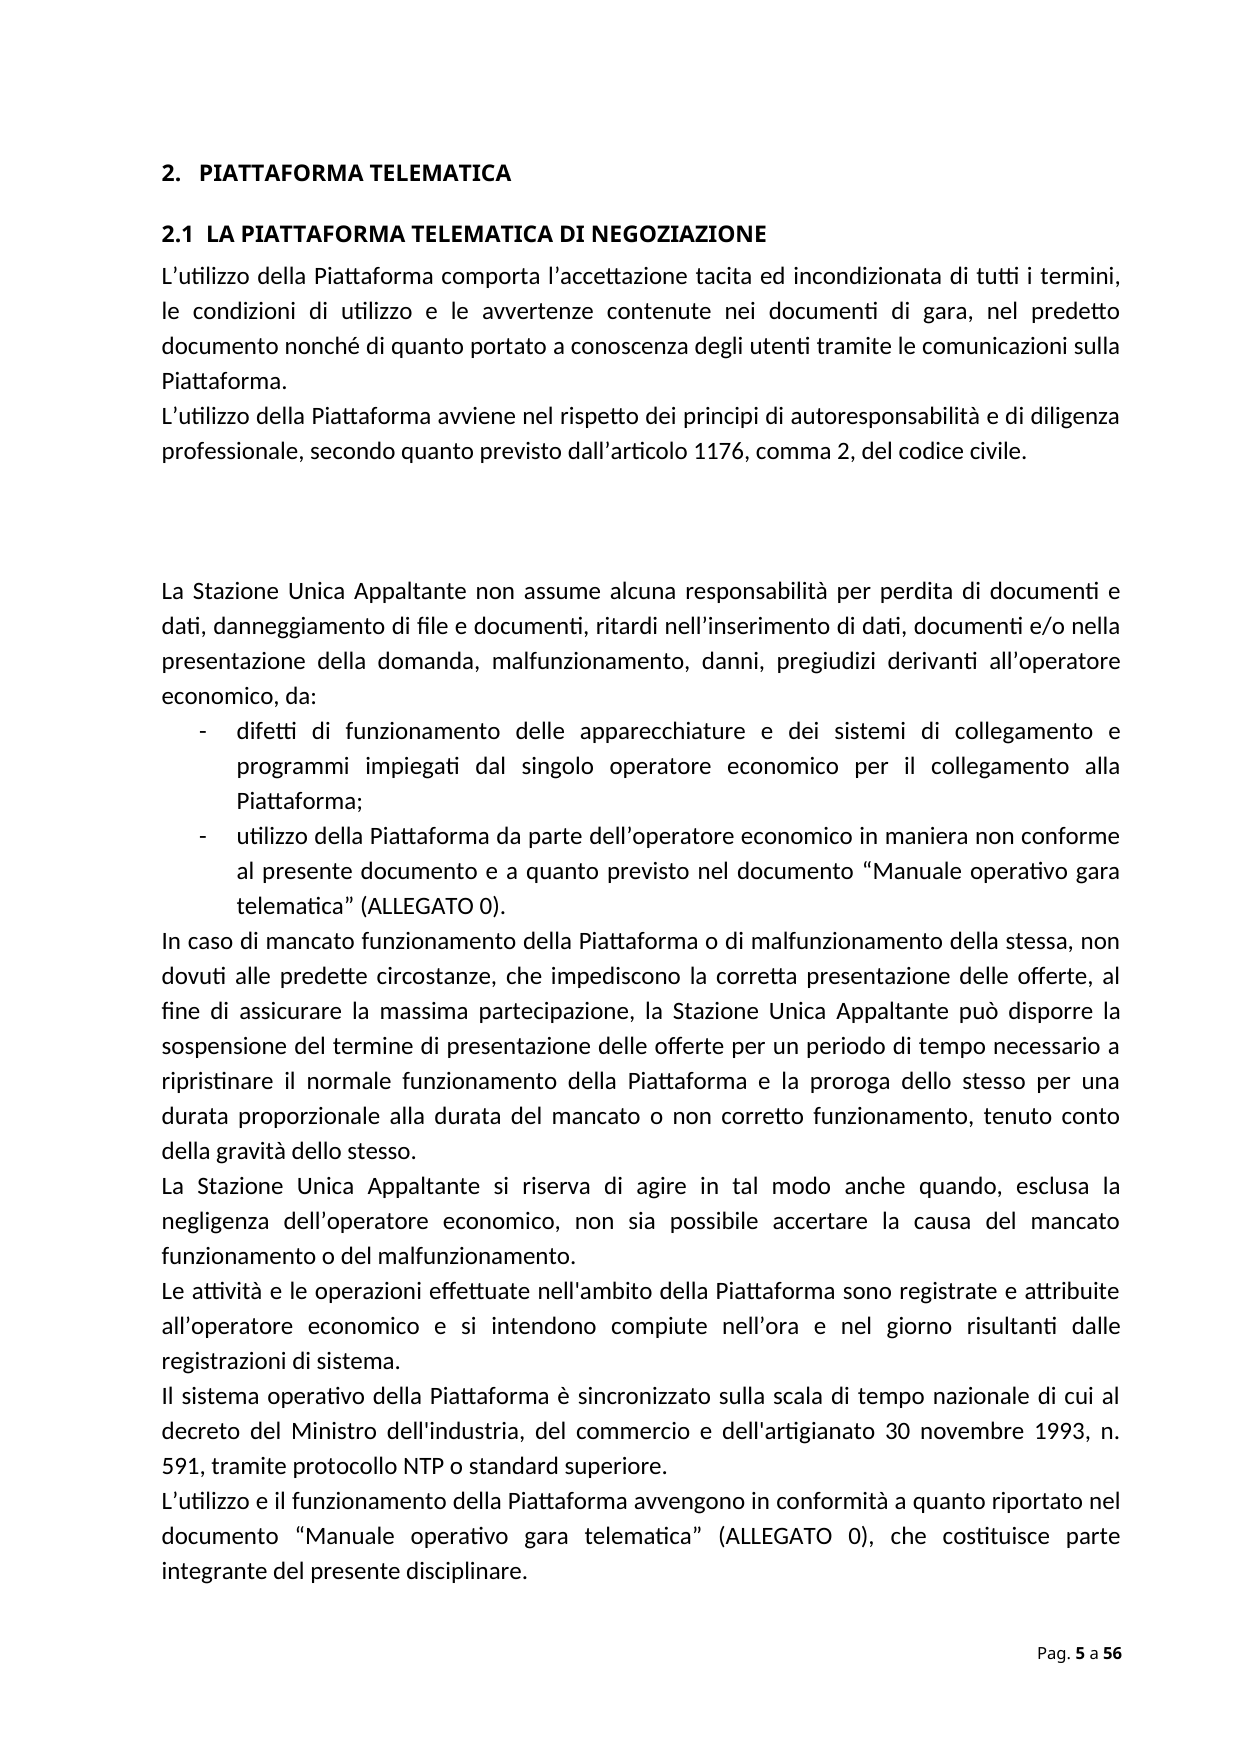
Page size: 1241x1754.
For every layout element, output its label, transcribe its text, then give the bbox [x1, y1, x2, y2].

list difetti di funzionamento delle apparecchiature e dei sistemi di collegamento e programmi impiegati dal singolo operatore economico per il collegamento alla Piattaforma; [199, 715, 1122, 815]
text La Stazione Unica Appaltante si riserva di agire in tal modo anche quando, esclusa la negligenza dell’operatore economico, non sia possibile accertare la causa del mancato funzionamento o del malfunzionamento. [161, 1170, 1122, 1270]
text L’utilizzo della Piattaforma comporta l’accettazione tacita ed incondizionata di tutti i termini, le condizioni di utilizzo e le avvertenze contenute nei documenti di gara, nel predetto documento nonché di quanto portato a conoscenza degli utenti tramite le comunicazioni sulla Piattaforma. [161, 260, 1122, 395]
text Il sistema operativo della Piattaforma è sincronizzato sulla scala di tempo nazionale di cui al decreto del Ministro dell'industria, del commercio e dell'artigianato 30 novembre 1993, n. 591, tramite protocollo NTP o standard superiore. [161, 1380, 1122, 1480]
text In caso di mancato funzionamento della Piattaforma o di malfunzionamento della stessa, non dovuti alle predette circostanze, che impediscono la corretta presentazione delle offerte, al fine di assicurare la massima partecipazione, la Stazione Unica Appaltante può disporre la sospensione del termine di presentazione delle offerte per un periodo di tempo necessario a ripristinare il normale funzionamento della Piattaforma e la proroga dello stesso per una durata proporzionale alla durata del mancato o non corretto funzionamento, tenuto conto della gravità dello stesso. [161, 925, 1122, 1165]
list utilizzo della Piattaforma da parte dell’operatore economico in maniera non conforme al presente documento e a quanto previsto nel documento “Manuale operativo gara telematica” (ALLEGATO 0). [199, 820, 1122, 920]
text La Stazione Unica Appaltante non assume alcuna responsabilità per perdita di documenti e dati, danneggiamento di file e documenti, ritardi nell’inserimento di dati, documenti e/o nella presentazione della domanda, malfunzionamento, danni, pregiudizi derivanti all’operatore economico, da: [161, 575, 1122, 710]
text L’utilizzo della Piattaforma avviene nel rispetto dei principi di autoresponsabilità e di diligenza professionale, secondo quanto previsto dall’articolo 1176, comma 2, del codice civile. [161, 400, 1122, 465]
text L’utilizzo e il funzionamento della Piattaforma avvengono in conformità a quanto riportato nel documento “Manuale operativo gara telematica” (ALLEGATO 0), che costituisce parte integrante del presente disciplinare. [161, 1485, 1122, 1585]
text Le attività e le operazioni effettuate nell'ambito della Piattaforma sono registrate e attribuite all’operatore economico e si intendono compiute nell’ora e nel giorno risultanti dalle registrazioni di sistema. [161, 1275, 1122, 1375]
subtitle LA PIATTAFORMA TELEMATICA DI NEGOZIAZIONE [161, 218, 1122, 249]
subtitle PIATTAFORMA TELEMATICA [161, 157, 1122, 188]
